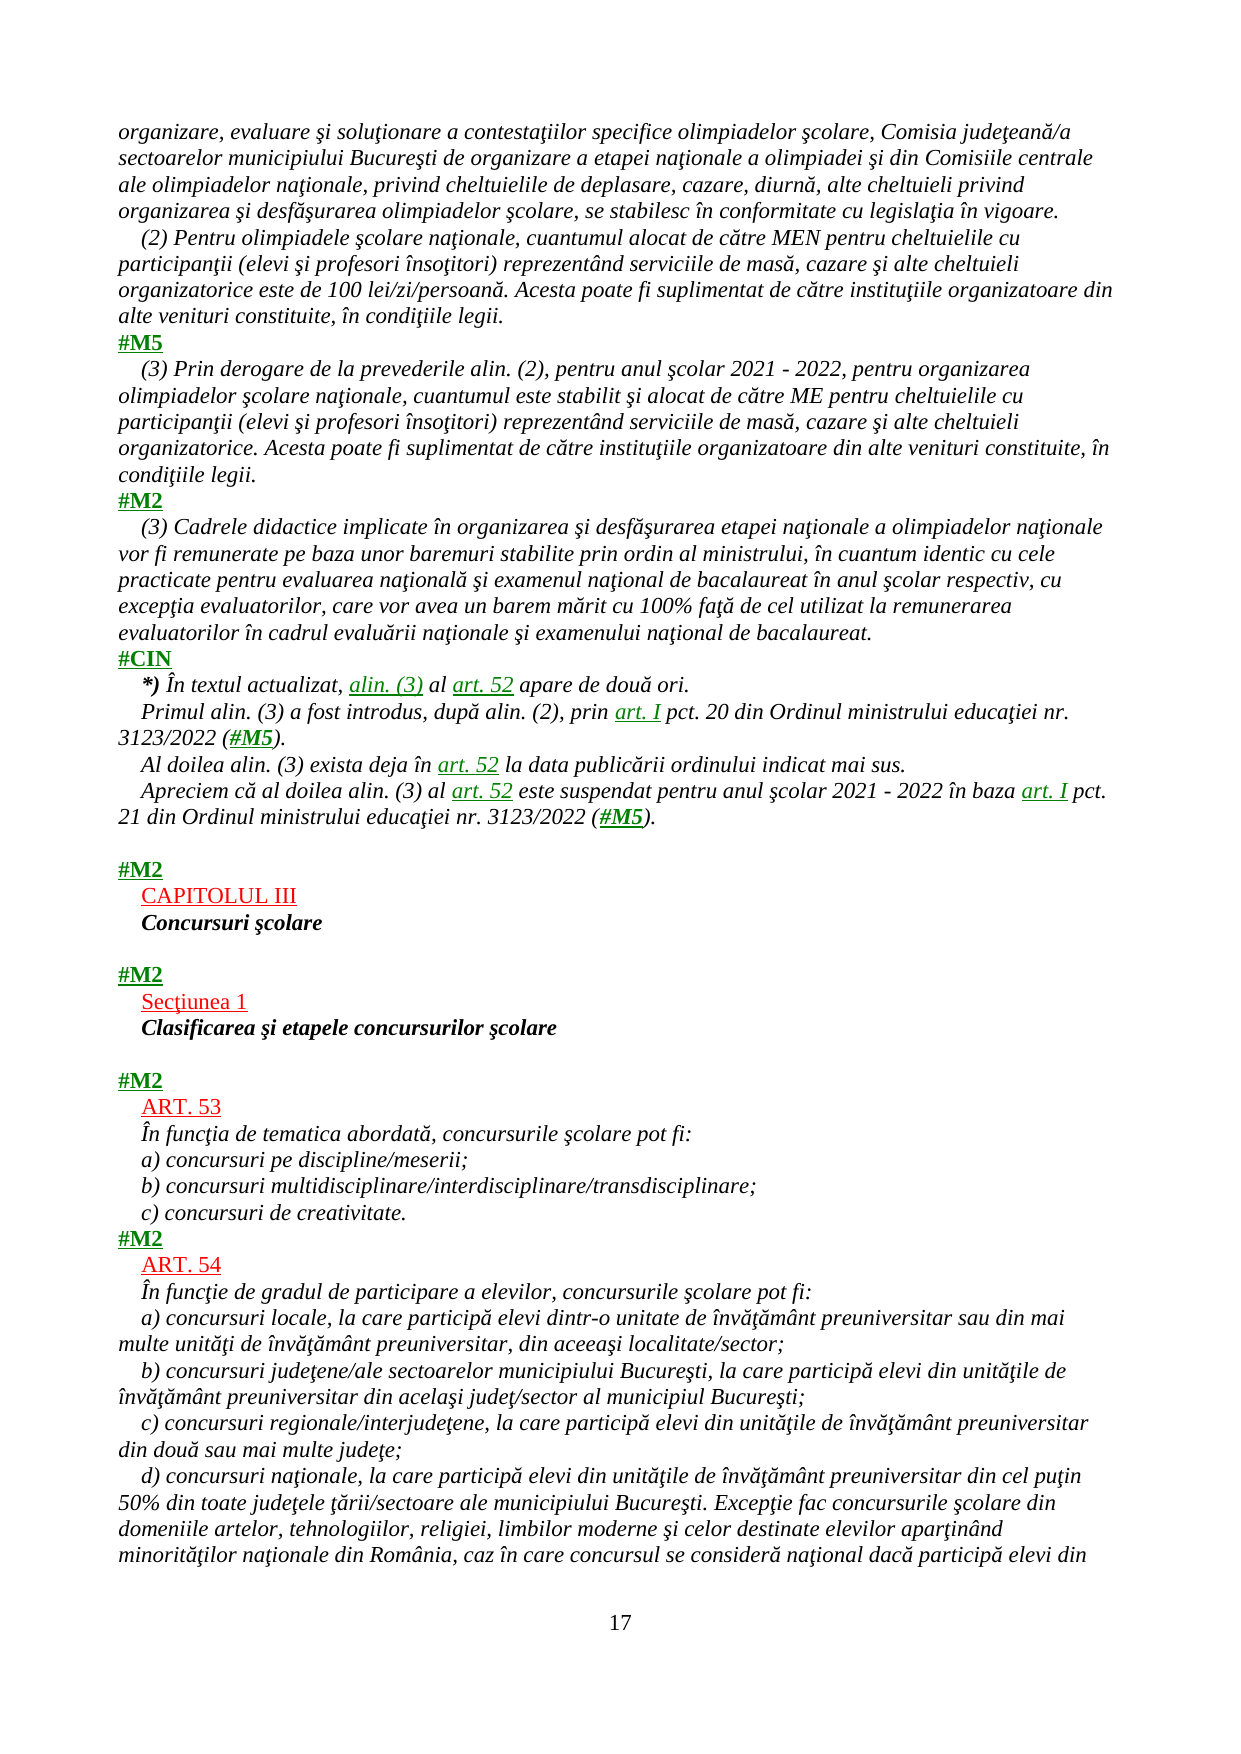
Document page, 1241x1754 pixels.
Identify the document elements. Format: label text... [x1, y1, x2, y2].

text În funcţia de tematica abordată, concursurile şcolare pot fi: [118, 1119, 1122, 1146]
text (3) Prin derogare de la prevederile alin. (2), pentru anul şcolar 2021 - 2022, pentru organizarea olimpiadelor şcolare naţionale, cuantumul este stabilit şi alocat de către ME pentru cheltuielile cu participanţii (elevi şi profesori însoţitori) reprezentând serviciile de masă, cazare şi alte cheltuieli organizatorice. Acesta poate fi suplimentat de către instituţiile organizatoare din alte venituri constituite, în condiţiile legii. [118, 355, 1122, 487]
text Secţiunea 1 [118, 988, 1122, 1014]
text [118, 1462, 1122, 1568]
text #M2 [118, 961, 1122, 988]
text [118, 118, 1122, 223]
text ART. 54 [118, 1251, 1122, 1278]
text #M2 [118, 487, 1122, 513]
text #M5 [118, 329, 1122, 355]
text ART. 53 [118, 1093, 1122, 1119]
text Clasificarea şi etapele concursurilor şcolare [118, 1014, 1122, 1041]
text a) concursuri locale, la care participă elevi dintr-o unitate de învăţământ preuniversitar sau din mai multe unităţi de învăţământ preuniversitar, din aceeaşi localitate/sector; [118, 1304, 1122, 1357]
text c) concursuri de creativitate. [118, 1199, 1122, 1225]
text b) concursuri judeţene/ale sectoarelor municipiului Bucureşti, la care participă elevi din unităţile de învăţământ preuniversitar din acelaşi judeţ/sector al municipiul Bucureşti; [118, 1357, 1122, 1409]
text (2) Pentru olimpiadele şcolare naţionale, cuantumul alocat de către MEN pentru cheltuielile cu participanţii (elevi şi profesori însoţitori) reprezentând serviciile de masă, cazare şi alte cheltuieli organizatorice este de 100 lei/zi/persoană. Acesta poate fi suplimentat de către instituţiile organizatoare din alte venituri constituite, în condiţiile legii. [118, 223, 1122, 329]
text Al doilea alin. (3) exista deja în art. 52 la data publicării ordinului indicat mai sus. [118, 751, 1122, 777]
text #M2 [118, 1225, 1122, 1251]
text *) În textul actualizat, alin. (3) al art. 52 apare de două ori. [118, 672, 1122, 698]
text a) concursuri pe discipline/meserii; [118, 1146, 1122, 1172]
text #CIN [118, 645, 1122, 672]
text Apreciem că al doilea alin. (3) al art. 52 este suspendat pentru anul şcolar 2021 - 2022 în baza art. I pct. 21 din Ordinul ministrului educaţiei nr. 3123/2022 (#M5). [118, 777, 1122, 830]
text În funcţie de gradul de participare a elevilor, concursurile şcolare pot fi: [118, 1278, 1122, 1304]
text CAPITOLUL III [118, 882, 1122, 909]
text #M2 [118, 856, 1122, 882]
text c) concursuri regionale/interjudeţene, la care participă elevi din unităţile de învăţământ preuniversitar din două sau mai multe judeţe; [118, 1409, 1122, 1462]
text (3) Cadrele didactice implicate în organizarea şi desfăşurarea etapei naţionale a olimpiadelor naţionale vor fi remunerate pe baza unor baremuri stabilite prin ordin al ministrului, în cuantum identic cu cele practicate pentru evaluarea naţională şi examenul naţional de bacalaureat în anul şcolar respectiv, cu excepţia evaluatorilor, care vor avea un barem mărit cu 100% faţă de cel utilizat la remunerarea evaluatorilor în cadrul evaluării naţionale şi examenului naţional de bacalaureat. [118, 513, 1122, 645]
text Concursuri şcolare [118, 909, 1122, 935]
text Primul alin. (3) a fost introdus, după alin. (2), prin art. I pct. 20 din Ordinul ministrului educaţiei nr. 3123/2022 (#M5). [118, 698, 1122, 751]
text b) concursuri multidisciplinare/interdisciplinare/transdisciplinare; [118, 1172, 1122, 1199]
text #M2 [118, 1067, 1122, 1093]
